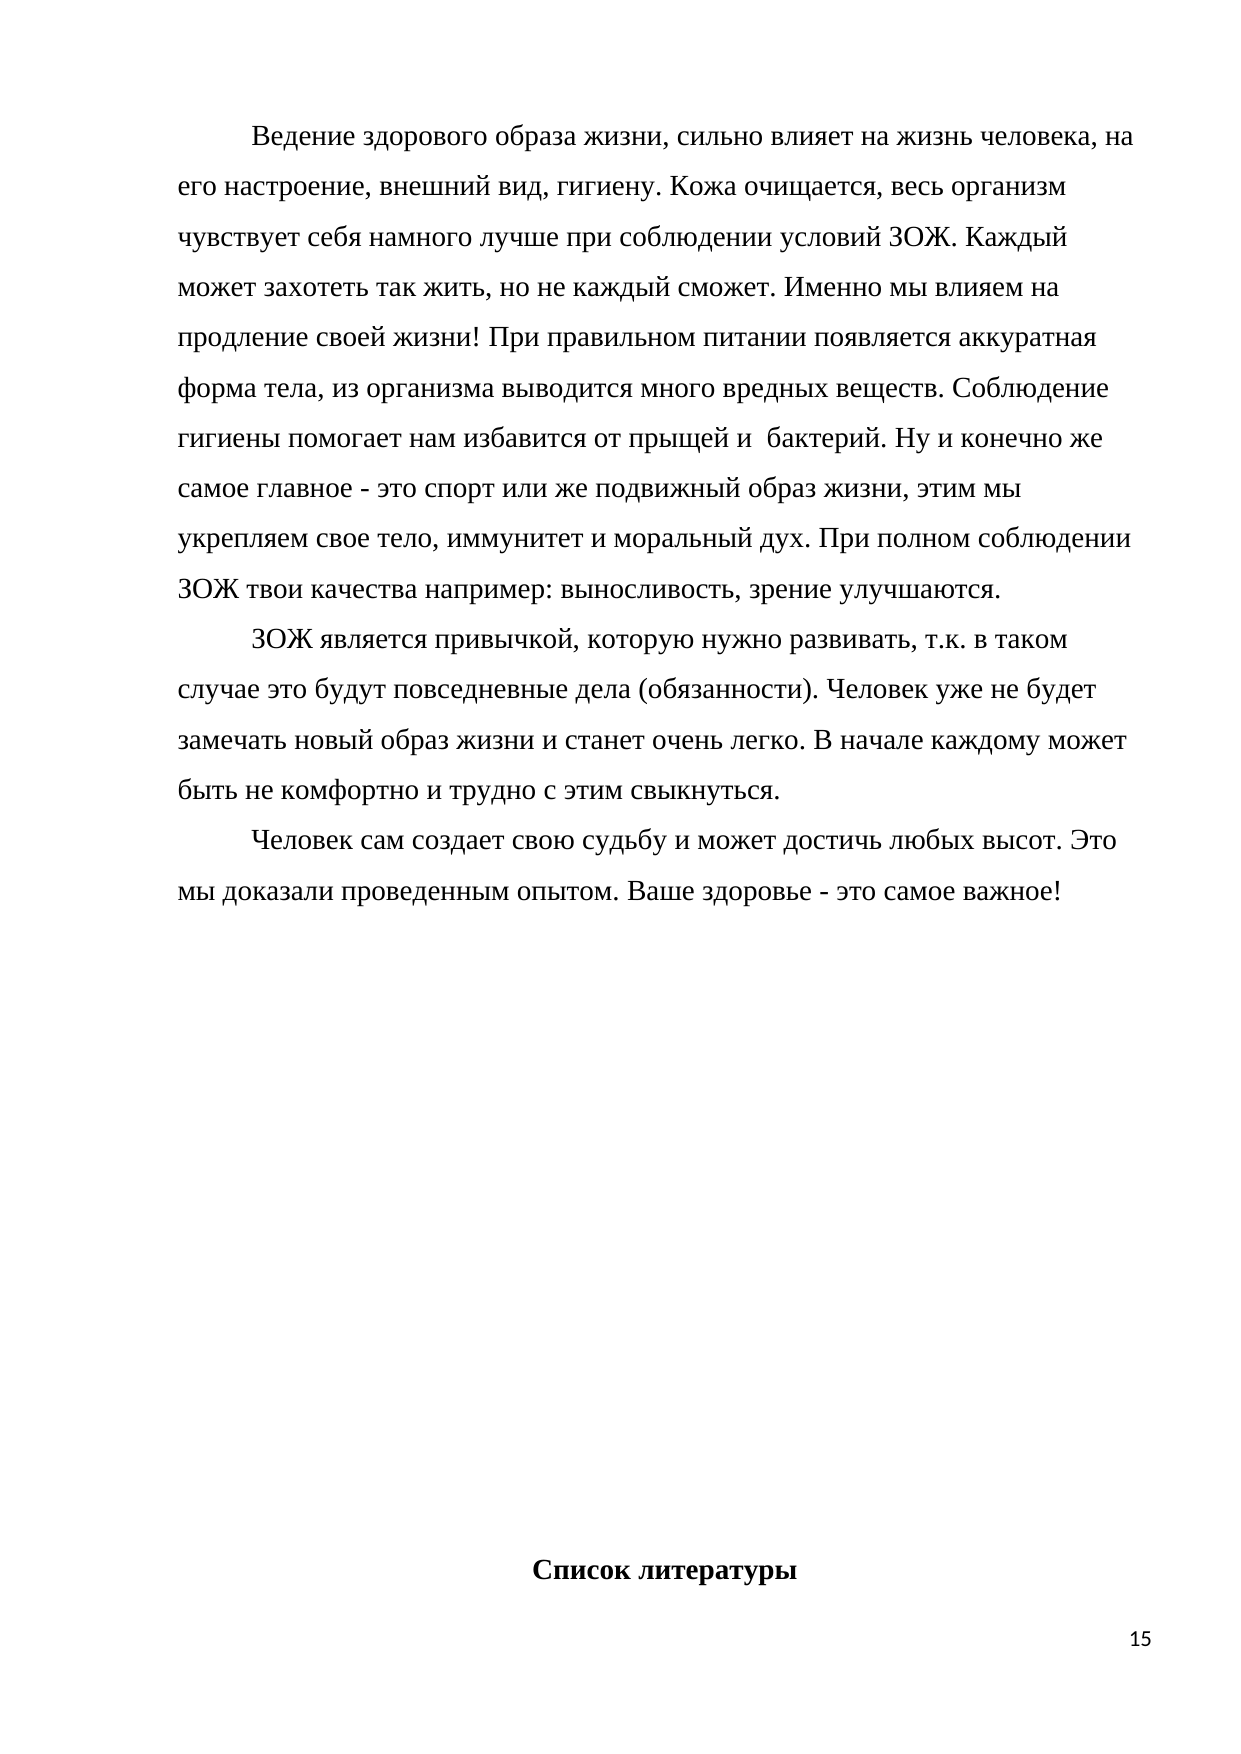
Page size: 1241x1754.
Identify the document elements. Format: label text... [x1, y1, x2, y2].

text ЗОЖ является привычкой, которую нужно развивать, т.к. в таком случае это будут повседневные дела (обязанности). Человек уже не будет замечать новый образ жизни и станет очень легко. В начале каждому может быть не комфортно и трудно с этим свыкнуться. [177, 621, 1152, 806]
text Ведение здорового образа жизни, сильно влияет на жизнь человека, на его настроение, внешний вид, гигиену. Кожа очищается, весь организм чувствует себя намного лучше при соблюдении условий ЗОЖ. Каждый может захотеть так жить, но не каждый сможет. Именно мы влияем на продление своей жизни! При правильном питании появляется аккуратная форма тела, из организма выводится много вредных веществ. Соблюдение гигиены помогает нам избавится от прыщей и бактерий. Ну и конечно же самое главное - это спорт или же подвижный образ жизни, этим мы укрепляем свое тело, иммунитет и моральный дух. При полном соблюдении ЗОЖ твои качества например: выносливость, зрение улучшаются. [177, 118, 1152, 604]
text Список литературы [177, 1552, 1152, 1585]
text Человек сам создает свою судьбу и может достичь любых высот. Это мы доказали проведенным опытом. Ваше здоровье - это самое важное! [177, 822, 1152, 906]
